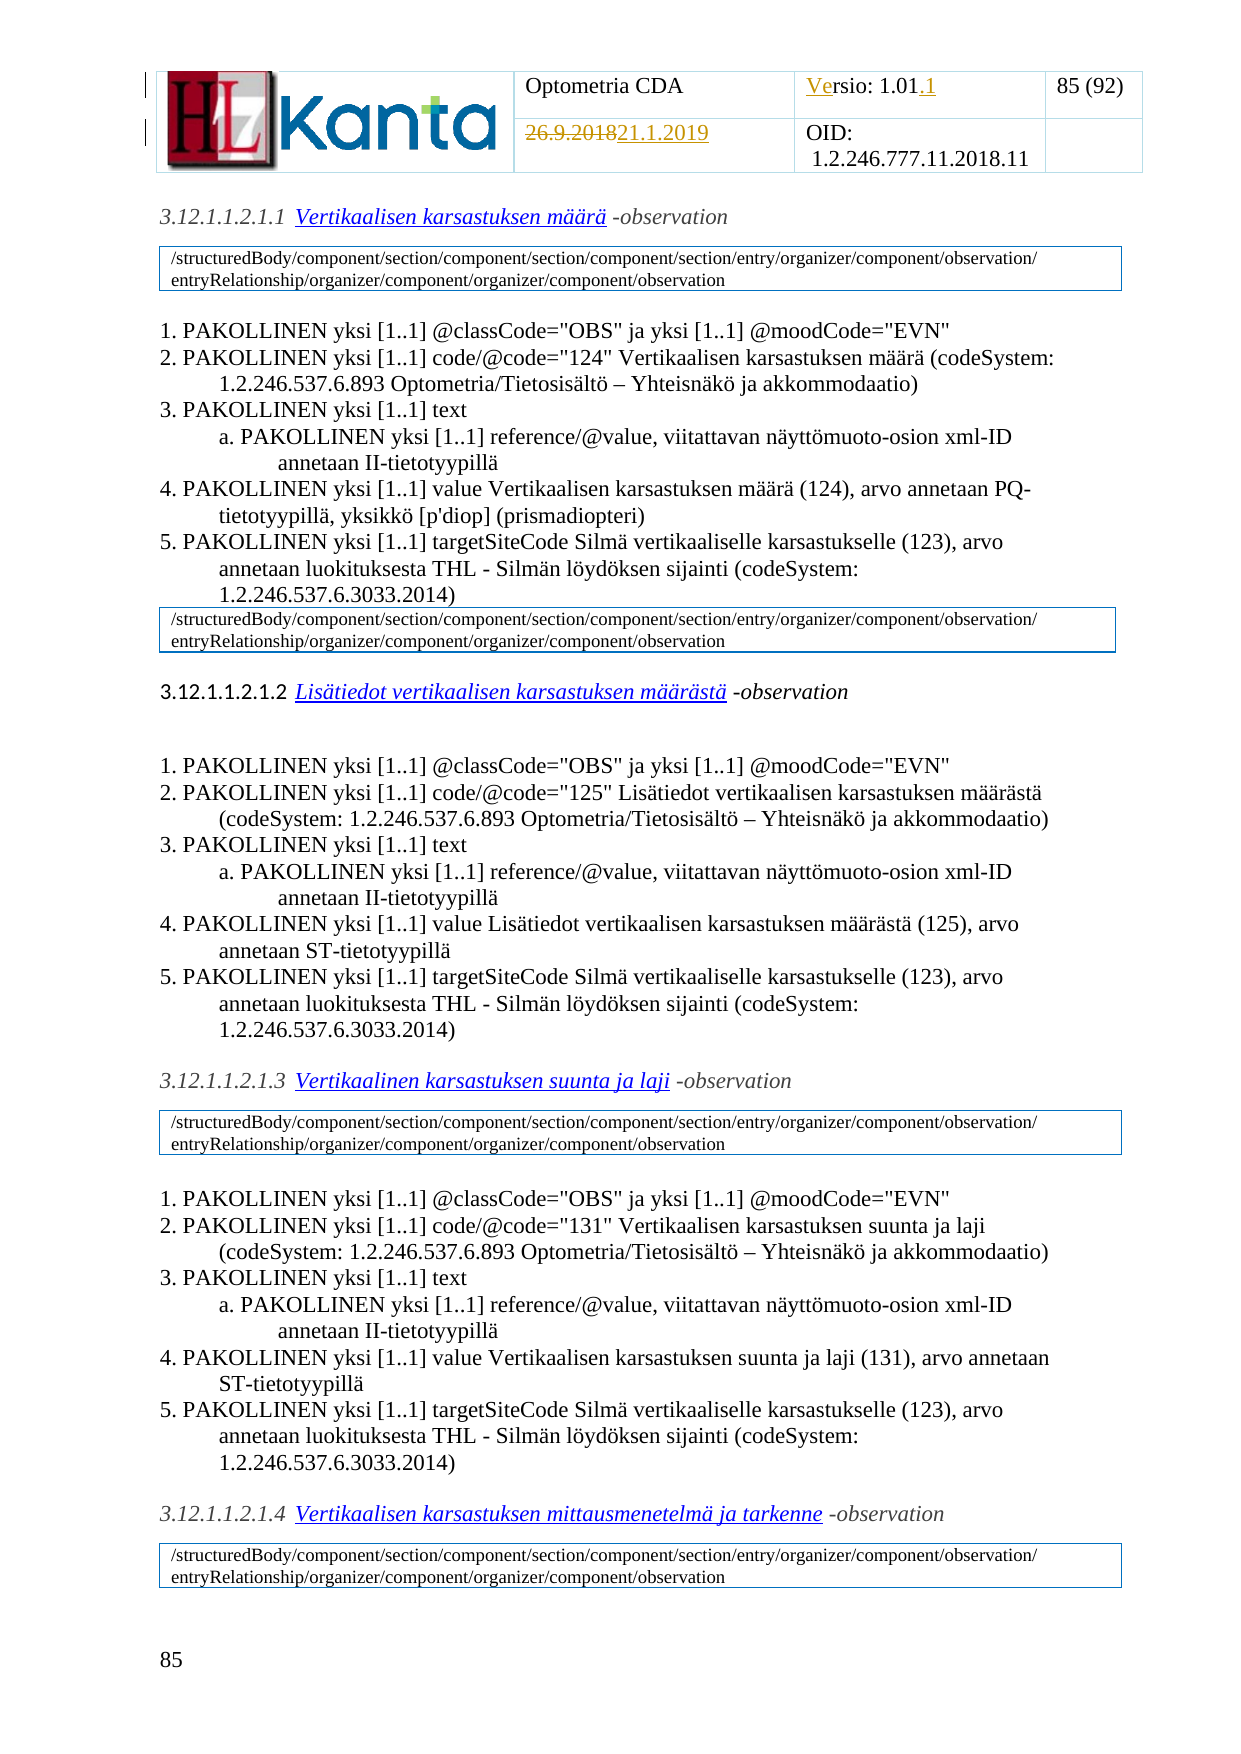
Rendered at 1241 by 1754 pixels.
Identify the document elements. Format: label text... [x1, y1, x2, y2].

subtitle Lisätiedot vertikaalisen karsastuksen määrästä -observation [159, 677, 1081, 706]
text 2. PAKOLLINEN yksi [1..1] code/@code="131" Vertikaalisen karsastuksen suunta ja laji (codeSystem: 1.2.246.537.6.893 Optometria/Tietosisältö – Yhteisnäkö ja akkommodaatio) [159, 1212, 1081, 1264]
table_header /structuredBody/component/section/component/section/component/section/entry/organizer/component/observation/entryRelationship/organizer/component/organizer/component/observation [160, 608, 1115, 651]
subtitle Vertikaalinen karsastuksen suunta ja laji -observation [159, 1067, 1081, 1094]
text a. PAKOLLINEN yksi [1..1] reference/@value, viitattavan näyttömuoto-osion xml-ID annetaan II-tietotyypillä [218, 858, 1081, 911]
text 3. PAKOLLINEN yksi [1..1] text [159, 1264, 1081, 1291]
subtitle Vertikaalisen karsastuksen määrä -observation [159, 203, 1081, 229]
text 1. PAKOLLINEN yksi [1..1] @classCode="OBS" ja yksi [1..1] @moodCode="EVN" [159, 1185, 1081, 1212]
picture [167, 71, 279, 171]
text 2. PAKOLLINEN yksi [1..1] code/@code="124" Vertikaalisen karsastuksen määrä (codeSystem: 1.2.246.537.6.893 Optometria/Tietosisältö – Yhteisnäkö ja akkommodaatio) [159, 344, 1081, 396]
text a. PAKOLLINEN yksi [1..1] reference/@value, viitattavan näyttömuoto-osion xml-ID annetaan II-tietotyypillä [218, 423, 1081, 476]
text 3. PAKOLLINEN yksi [1..1] text [159, 831, 1081, 858]
text 1. PAKOLLINEN yksi [1..1] @classCode="OBS" ja yksi [1..1] @moodCode="EVN" [159, 317, 1081, 344]
text 4. PAKOLLINEN yksi [1..1] value Vertikaalisen karsastuksen suunta ja laji (131), arvo annetaan ST-tietotyypillä [159, 1343, 1081, 1396]
text 2. PAKOLLINEN yksi [1..1] code/@code="125" Lisätiedot vertikaalisen karsastuksen määrästä (codeSystem: 1.2.246.537.6.893 Optometria/Tietosisältö – Yhteisnäkö ja akkommodaatio) [159, 779, 1081, 831]
table_header /structuredBody/component/section/component/section/component/section/entry/organizer/component/observation/entryRelationship/organizer/component/organizer/component/observation [160, 1111, 1121, 1154]
subtitle Vertikaalisen karsastuksen mittausmenetelmä ja tarkenne -observation [159, 1500, 1081, 1527]
text 4. PAKOLLINEN yksi [1..1] value Lisätiedot vertikaalisen karsastuksen määrästä (125), arvo annetaan ST-tietotyypillä [159, 911, 1081, 963]
text 4. PAKOLLINEN yksi [1..1] value Vertikaalisen karsastuksen määrä (124), arvo annetaan PQ-tietotyypillä, yksikkö [p'diop] (prismadiopteri) [159, 476, 1081, 528]
text a. PAKOLLINEN yksi [1..1] reference/@value, viitattavan näyttömuoto-osion xml-ID annetaan II-tietotyypillä [218, 1291, 1081, 1343]
text 1. PAKOLLINEN yksi [1..1] @classCode="OBS" ja yksi [1..1] @moodCode="EVN" [159, 752, 1081, 779]
table_header /structuredBody/component/section/component/section/component/section/entry/organizer/component/observation/entryRelationship/organizer/component/organizer/component/observation [160, 1544, 1121, 1587]
table_header /structuredBody/component/section/component/section/component/section/entry/organizer/component/observation/entryRelationship/organizer/component/organizer/component/observation [160, 247, 1121, 290]
picture [281, 96, 496, 150]
text 3. PAKOLLINEN yksi [1..1] text [159, 396, 1081, 423]
